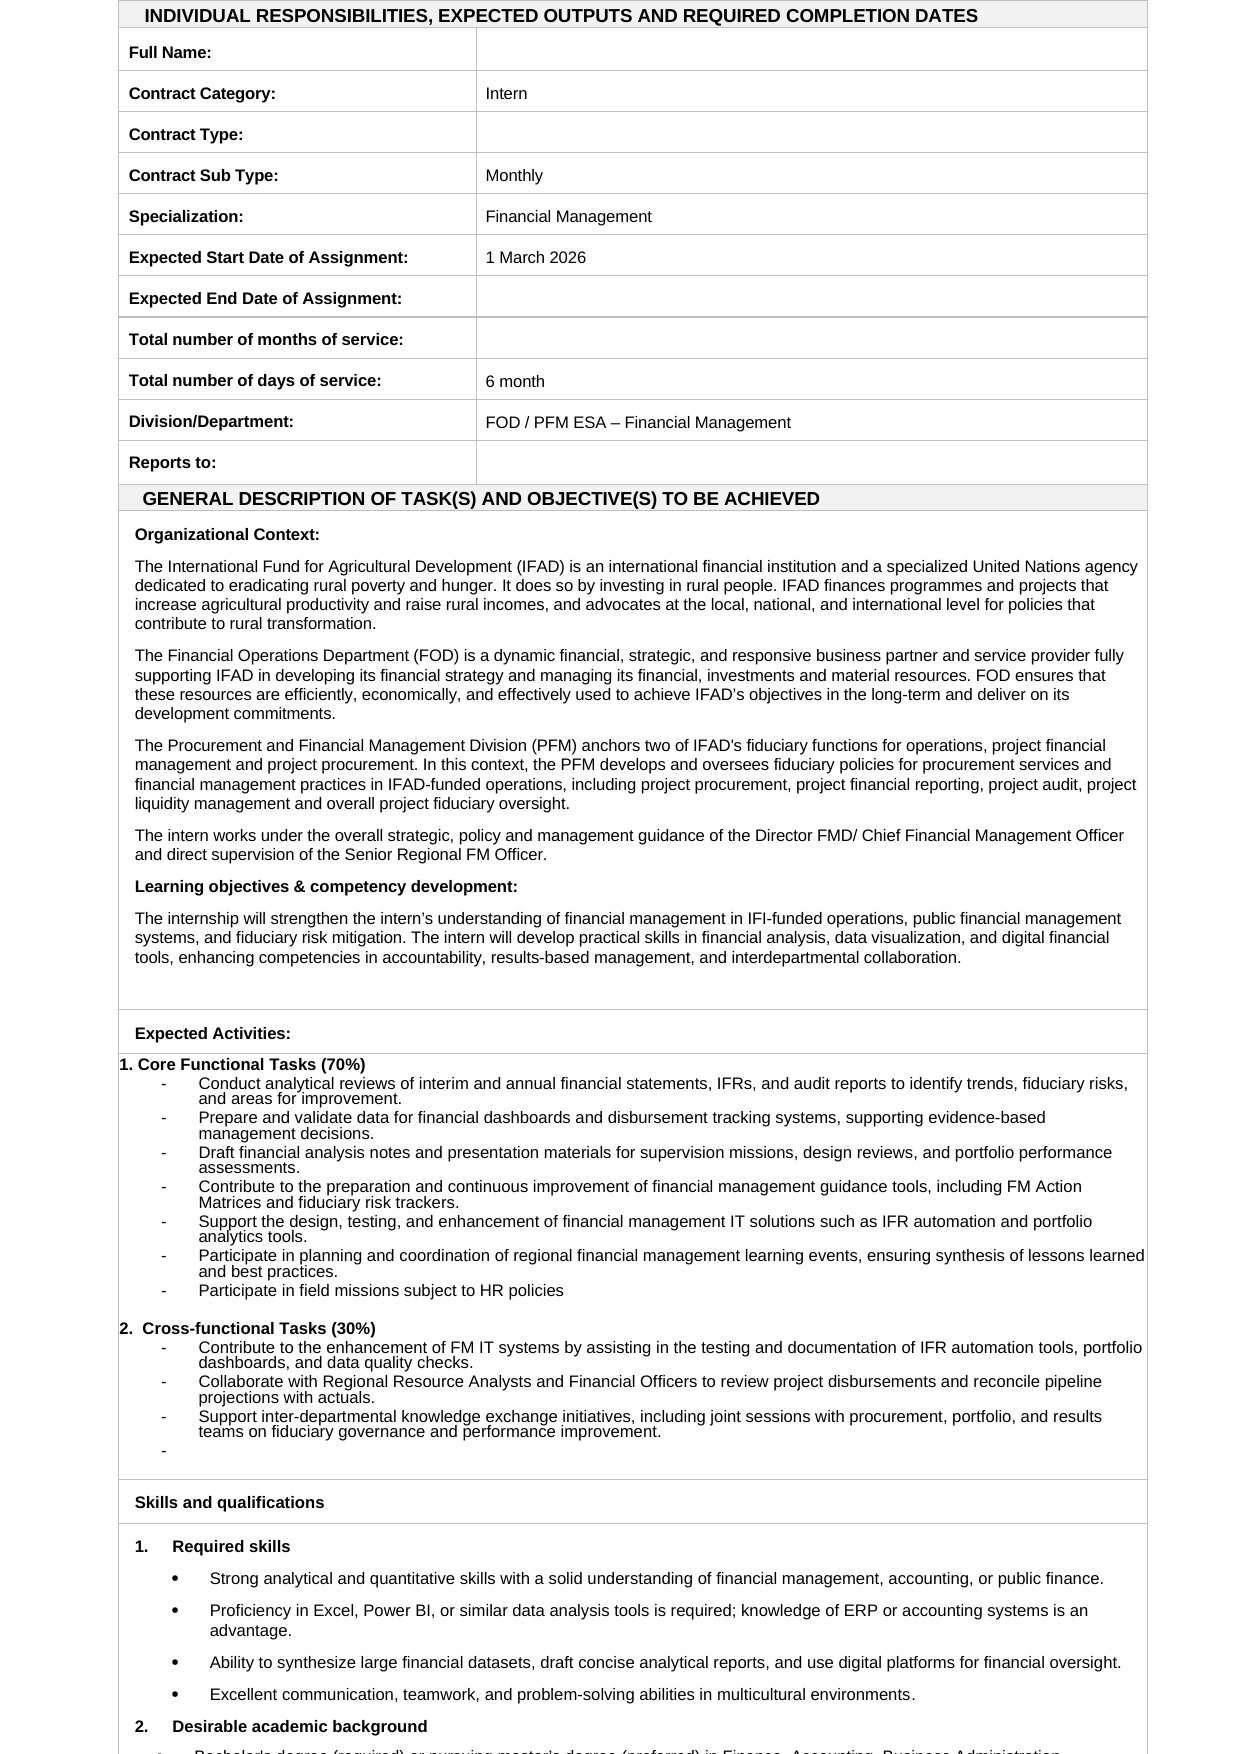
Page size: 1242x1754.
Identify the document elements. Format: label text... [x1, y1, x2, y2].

table_cell Financial Management [477, 194, 1147, 234]
table_cell 6 month [477, 359, 1147, 399]
table_cell Contract Sub Type: [119, 153, 476, 193]
table_cell [477, 112, 1147, 152]
table_cell [477, 276, 1147, 316]
table_cell [477, 441, 1147, 483]
table_cell Intern [477, 71, 1147, 111]
table_header INDIVIDUAL RESPONSIBILITIES, EXPECTED OUTPUTS AND REQUIRED COMPLETION DATES [119, 1, 1147, 27]
table_cell Expected End Date of Assignment: [119, 276, 476, 316]
table_cell Contract Type: [119, 112, 476, 152]
table_cell [477, 28, 1147, 69]
table_cell Monthly [477, 153, 1147, 193]
table_cell Division/Department: [119, 400, 476, 440]
table_cell Full Name: [119, 28, 476, 69]
table_cell [477, 318, 1147, 357]
table_cell FOD / PFM ESA – Financial Management [477, 400, 1147, 440]
table_cell Organizational Context: The International Fund for Agricultural Development (IFAD) is an international financial institution and a specialized United Nations agency dedicated to eradicating rural poverty and hunger. It does so by investing in rural people. IFAD finances programmes and projects that increase agricultural productivity and raise rural incomes, and advocates at the local, national, and international level for policies that contribute to rural transformation. The Financial Operations Department (FOD) is a dynamic financial, strategic, and responsive business partner and service provider fully supporting IFAD in developing its financial strategy and managing its financial, investments and material resources. FOD ensures that these resources are efficiently, economically, and effectively used to achieve IFAD’s objectives in the long-term and deliver on its development commitments. The Procurement and Financial Management Division (PFM) anchors two of IFAD's fiduciary functions for operations, project financial management and project procurement. In this context, the PFM develops and oversees fiduciary policies for procurement services and financial management practices in IFAD-funded operations, including project procurement, project financial reporting, project audit, project liquidity management and overall project fiduciary oversight. The intern works under the overall strategic, policy and management guidance of the Director FMD/ Chief Financial Management Officer and direct supervision of the Senior Regional FM Officer. Learning objectives & competency development: The internship will strengthen the intern’s understanding of financial management in IFI-funded operations, public financial management systems, and fiduciary risk mitigation. The intern will develop practical skills in financial analysis, data visualization, and digital financial tools, enhancing competencies in accountability, results-based management, and interdepartmental collaboration. [119, 511, 1147, 1009]
table_cell GENERAL DESCRIPTION OF TASK(S) AND OBJECTIVE(S) TO BE ACHIEVED [119, 485, 1147, 510]
table_cell Specialization: [119, 194, 476, 234]
table_cell Total number of days of service: [119, 359, 476, 399]
table_cell Contract Category: [119, 71, 476, 111]
table_cell Skills and qualifications [119, 1480, 1147, 1523]
table_cell Reports to: [119, 441, 476, 483]
table_cell Total number of months of service: [119, 318, 476, 357]
table_cell 1 March 2026 [477, 235, 1147, 275]
table_cell 1. Core Functional Tasks (70%) Conduct analytical reviews of interim and annual financial statements, IFRs, and audit reports to identify trends, fiduciary risks, and areas for improvement. Prepare and validate data for financial dashboards and disbursement tracking systems, supporting evidence-based management decisions. Draft financial analysis notes and presentation materials for supervision missions, design reviews, and portfolio performance assessments. Contribute to the preparation and continuous improvement of financial management guidance tools, including FM Action Matrices and fiduciary risk trackers. Support the design, testing, and enhancement of financial management IT solutions such as IFR automation and portfolio analytics tools. Participate in planning and coordination of regional financial management learning events, ensuring synthesis of lessons learned and best practices. Participate in field missions subject to HR policies 2. Cross-functional Tasks (30%) Contribute to the enhancement of FM IT systems by assisting in the testing and documentation of IFR automation tools, portfolio dashboards, and data quality checks. Collaborate with Regional Resource Analysts and Financial Officers to review project disbursements and reconcile pipeline projections with actuals. Support inter-departmental knowledge exchange initiatives, including joint sessions with procurement, portfolio, and results teams on fiduciary governance and performance improvement. [119, 1054, 1147, 1479]
table_cell Expected Activities: [119, 1010, 1147, 1053]
table_cell Expected Start Date of Assignment: [119, 235, 476, 275]
table_cell Required skills Strong analytical and quantitative skills with a solid understanding of financial management, accounting, or public finance. Proficiency in Excel, Power BI, or similar data analysis tools is required; knowledge of ERP or accounting systems is an advantage. Ability to synthesize large financial datasets, draft concise analytical reports, and use digital platforms for financial oversight. Excellent communication, teamwork, and problem-solving abilities in multicultural environments. Desirable academic background Bachelor's degree (required) or pursuing master’s degree (preferred) in Finance, Accounting, Business Administration, Economics, or related fields [119, 1524, 1147, 1754]
